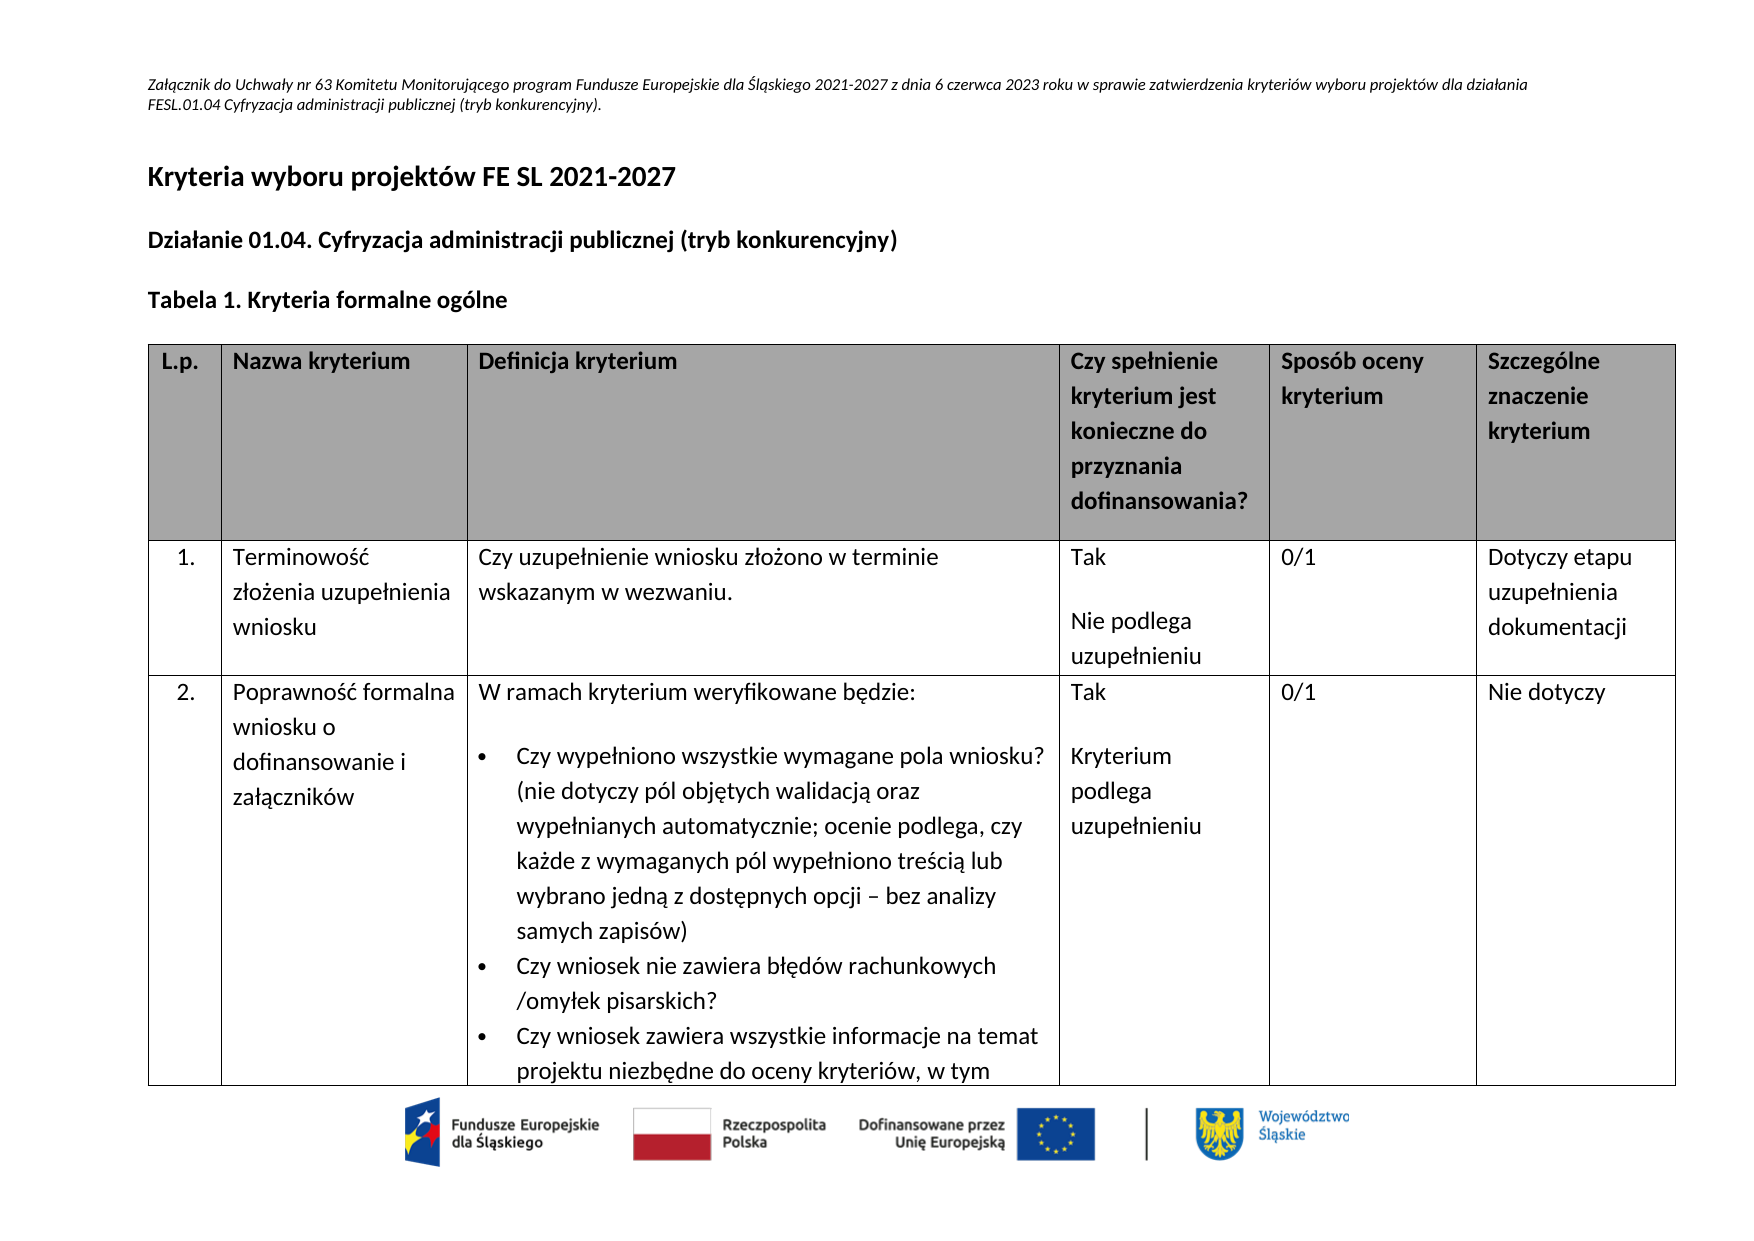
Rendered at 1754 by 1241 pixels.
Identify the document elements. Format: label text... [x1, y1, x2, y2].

table_header Nazwa kryterium [222, 345, 467, 540]
table_cell 1. [149, 541, 221, 675]
table_cell Terminowość złożenia uzupełnienia wniosku [222, 541, 467, 675]
table_header Czy spełnienie kryterium jest konieczne do przyznania dofinansowania? [1060, 345, 1269, 540]
table_cell 2. [149, 676, 221, 1085]
table_cell Tak Nie podlega uzupełnieniu [1060, 541, 1269, 675]
subtitle Działanie 01.04. Cyfryzacja administracji publicznej (tryb konkurencyjny) [148, 224, 1606, 254]
table_header Sposób oceny kryterium [1270, 345, 1476, 540]
table_cell Czy uzupełnienie wniosku złożono w terminie wskazanym w wezwaniu. [468, 541, 1059, 675]
table_header L.p. [149, 345, 221, 540]
table_header Definicja kryterium [468, 345, 1059, 540]
table_cell Nie dotyczy [1477, 676, 1675, 1085]
table_cell 0/1 [1270, 676, 1476, 1085]
table_cell Dotyczy etapu uzupełnienia dokumentacji [1477, 541, 1675, 675]
table_cell 0/1 [1270, 541, 1476, 675]
picture [405, 1097, 1349, 1167]
subtitle Tabela 1. Kryteria formalne ogólne [148, 284, 1606, 314]
table_cell Poprawność formalna wniosku o dofinansowanie i załączników [222, 676, 467, 1085]
table_header Szczególne znaczenie kryterium [1477, 345, 1675, 540]
subtitle Kryteria wyboru projektów FE SL 2021-2027 [148, 158, 1606, 193]
table_cell Tak Kryterium podlega uzupełnieniu [1060, 676, 1269, 1085]
